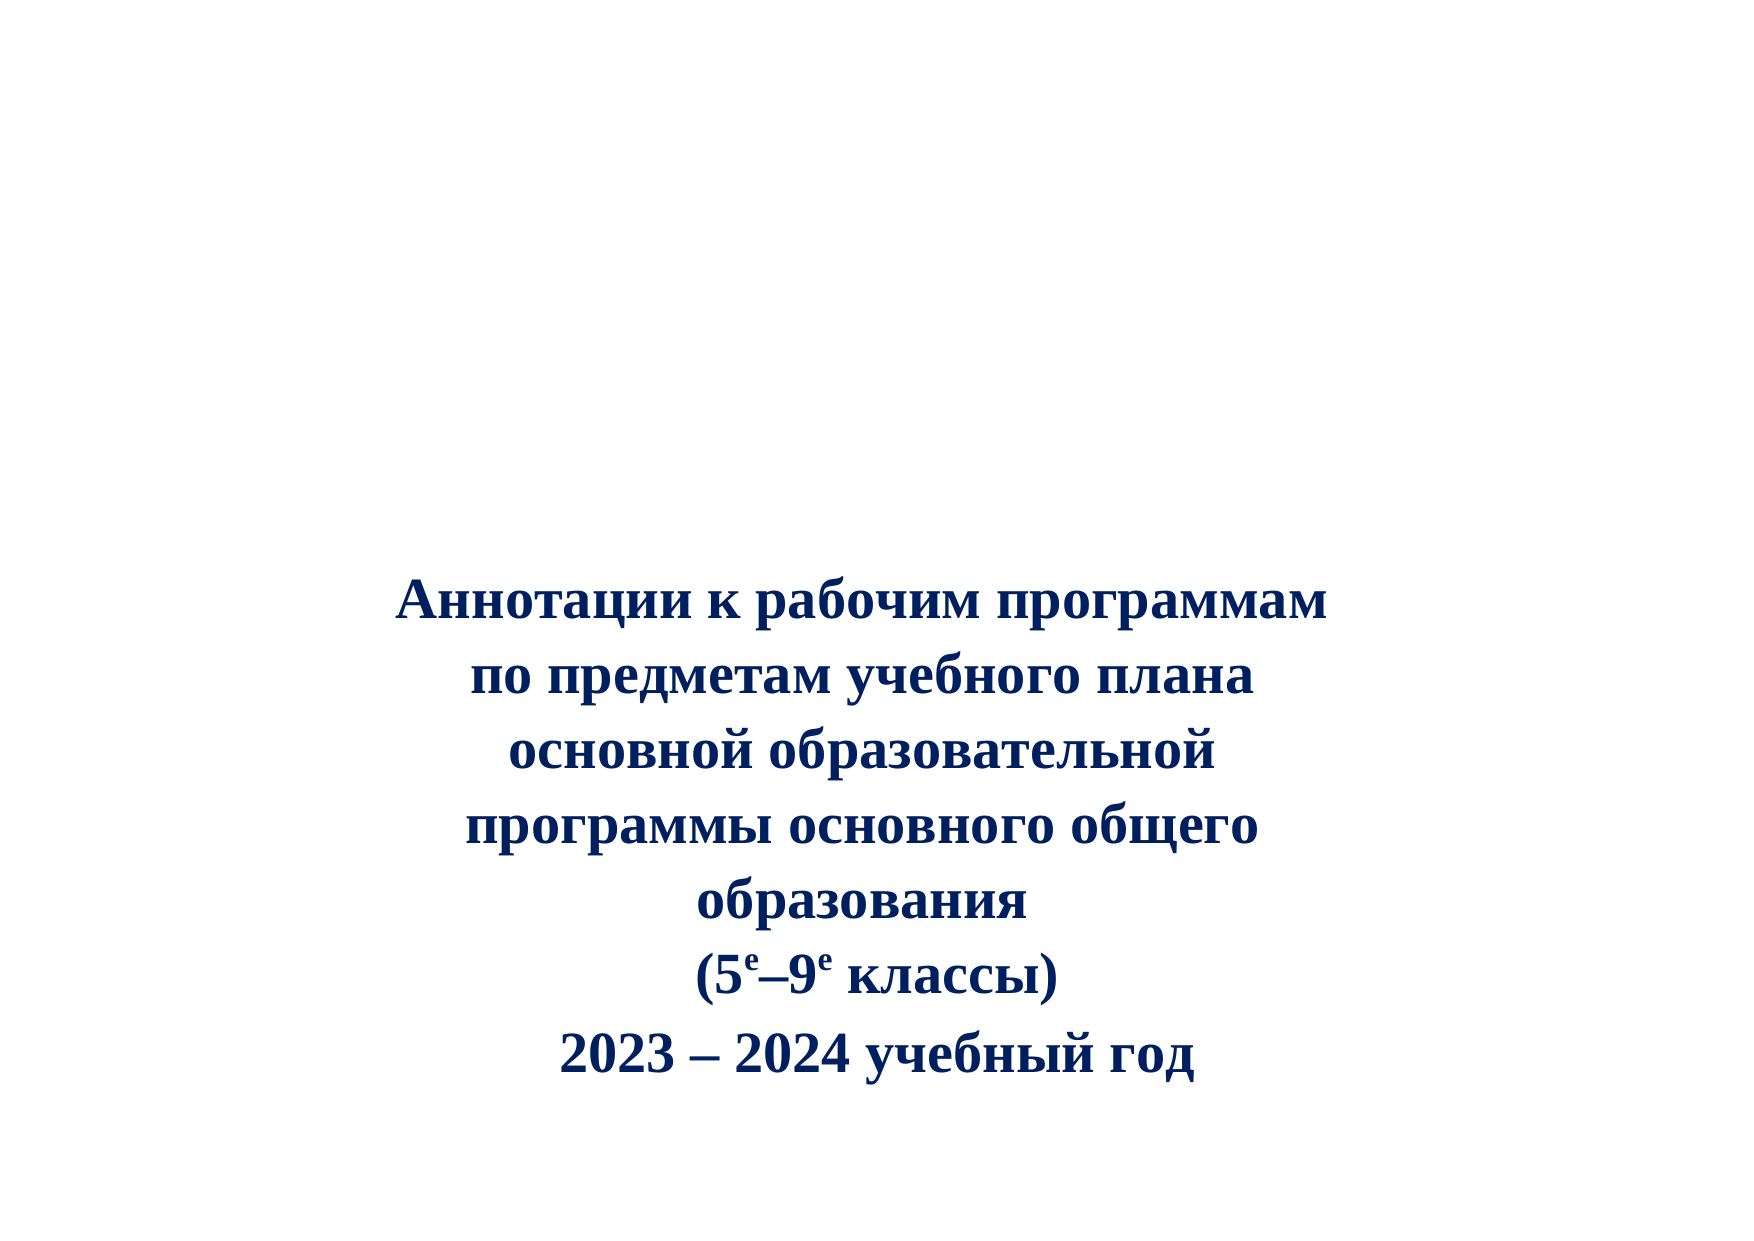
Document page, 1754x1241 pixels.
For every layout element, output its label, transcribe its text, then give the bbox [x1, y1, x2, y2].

text 2023 – 2024 учебный год [413, 1018, 1341, 1085]
text (5е–9е классы) [413, 939, 1341, 1006]
text Аннотации к рабочим программам по предметам учебного плана основной образовательной программы основного общего образования [382, 563, 1341, 931]
